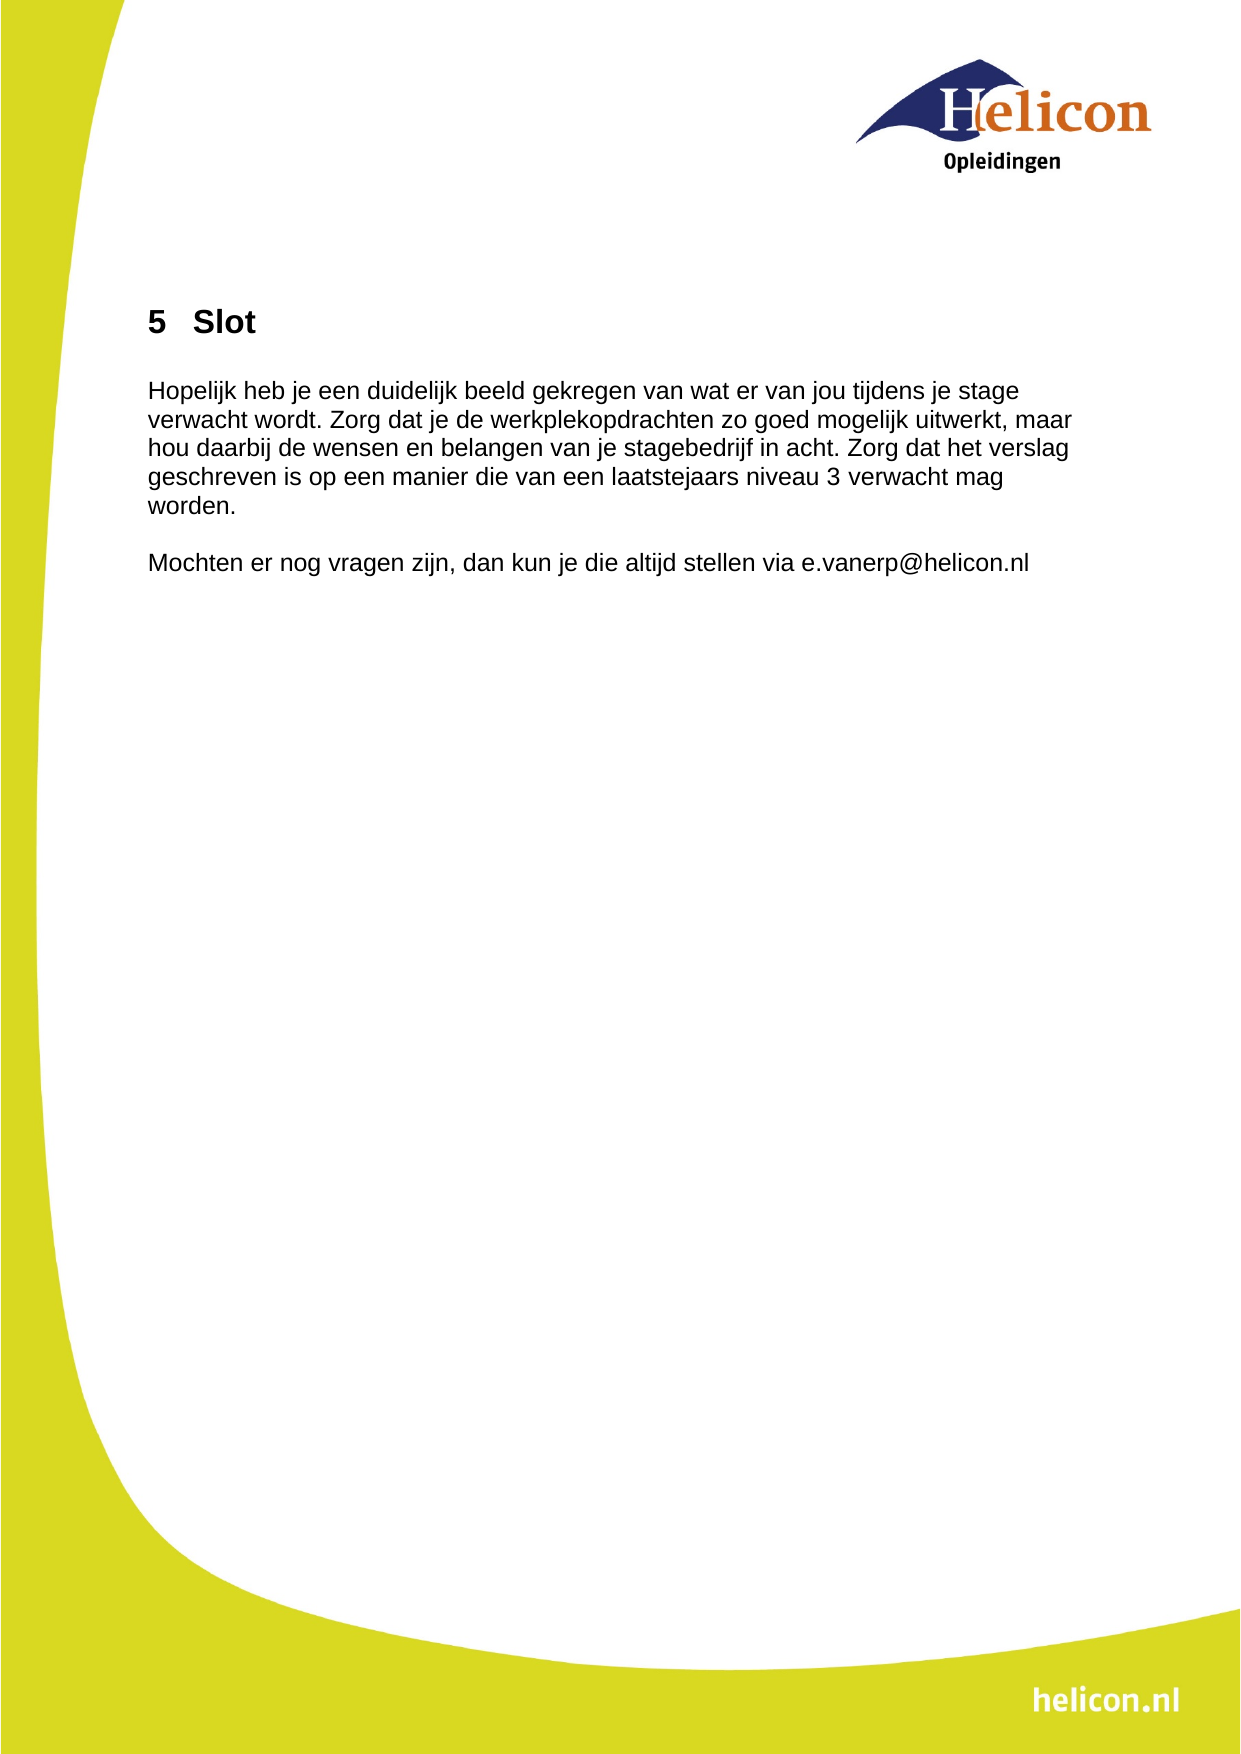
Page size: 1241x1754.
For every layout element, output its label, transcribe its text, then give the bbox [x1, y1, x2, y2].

text Mochten er nog vragen zijn, dan kun je die altijd stellen via e.vanerp@helicon.nl [148, 548, 1093, 577]
picture [0, 0, 1241, 1754]
text Hopelijk heb je een duidelijk beeld gekregen van wat er van jou tijdens je stage verwacht wordt. Zorg dat je de werkplekopdrachten zo goed mogelijk uitwerkt, maar hou daarbij de wensen en belangen van je stagebedrijf in acht. Zorg dat het verslag geschreven is op een manier die van een laatstejaars niveau 3 verwacht mag worden. [148, 376, 1093, 519]
subtitle Slot [148, 302, 1093, 341]
